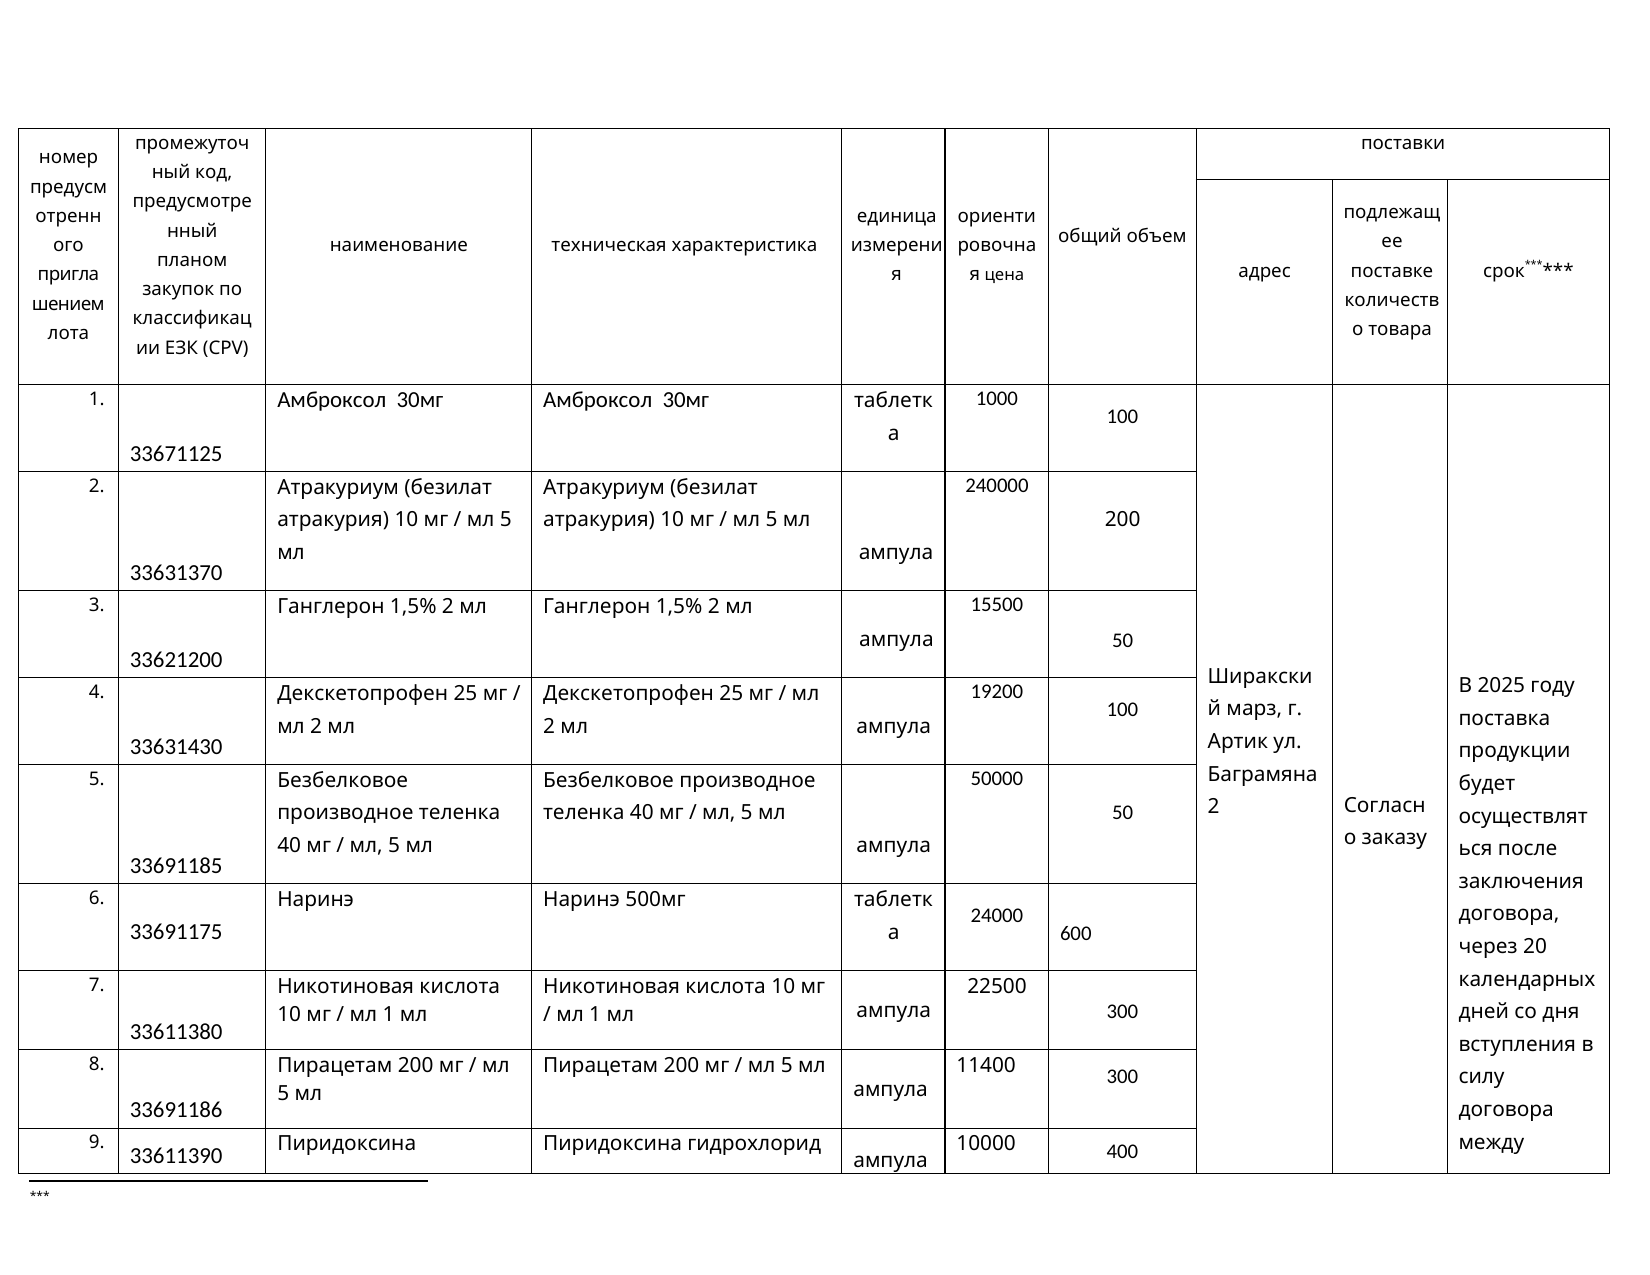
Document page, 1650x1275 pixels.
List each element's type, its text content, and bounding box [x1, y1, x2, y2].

table_cell 33611380 [119, 971, 265, 1049]
table_header общий объем [1049, 129, 1196, 384]
table_header техническая характеристика [532, 129, 841, 384]
table_header единица измерения [842, 129, 944, 384]
table_cell 24000 [946, 884, 1048, 970]
table_cell Ганглерон 1,5% 2 мл [532, 591, 841, 677]
table_cell таблетка [842, 884, 944, 970]
table_cell Наринэ 500мг [532, 884, 841, 970]
table_cell 300 [1049, 1050, 1196, 1127]
table_cell 240000 [946, 472, 1048, 590]
table_cell 19200 [946, 678, 1048, 764]
table_cell ампула [842, 971, 944, 1049]
table_cell 400 [1049, 1129, 1196, 1173]
table_cell 33691186 [119, 1050, 265, 1127]
table_cell 1000 [946, 385, 1048, 471]
table_cell [19, 472, 118, 590]
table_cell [266, 1129, 531, 1173]
table_cell 33691185 [119, 765, 265, 883]
table_cell ампула [842, 678, 944, 764]
table_cell Пирацетам 200 мг / мл 5 мл [266, 1050, 531, 1127]
table_cell [19, 884, 118, 970]
table_cell В 2025 году поставка продукции будет осуществляться после заключения договора, через 20 календарных дней со дня вступления в силу договора между сторонами, для 1-го этапа/при несогласии поставщика доставить раньше/, в случае остальных этапов, каждый раз после получения заказа от Заказчика в течение 3 рабочих дней [1448, 385, 1609, 1173]
table_cell [19, 971, 118, 1049]
table_cell [19, 591, 118, 677]
table_cell Никотиновая кислота 10 мг / мл 1 мл [266, 971, 531, 1049]
table_cell Пирацетам 200 мг / мл 5 мл [532, 1050, 841, 1127]
table_cell 300 [1049, 971, 1196, 1049]
table_cell Наринэ [266, 884, 531, 970]
table_cell адрес [1197, 180, 1332, 384]
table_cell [532, 1129, 841, 1173]
table_cell [19, 1129, 118, 1173]
table_cell 33621200 [119, 591, 265, 677]
table_cell 33691175 [119, 884, 265, 970]
table_cell Согласно заказу [1333, 385, 1447, 1173]
table_cell Безбелковое производное теленка 40 мг / мл, 5 мл [532, 765, 841, 883]
table_cell 11400 [946, 1050, 1048, 1127]
table_cell [19, 385, 118, 471]
table_cell [19, 765, 118, 883]
table_cell [19, 1050, 118, 1127]
table_cell Атракуриум (безилат атракурия) 10 мг / мл 5 мл [532, 472, 841, 590]
table_cell Амброксол 30мг [532, 385, 841, 471]
table_header ориентировочная цена [946, 129, 1048, 384]
table_cell 50 [1049, 591, 1196, 677]
table_cell ампула [842, 765, 944, 883]
table_cell таблетка [842, 385, 944, 471]
table_cell Декскетопрофен 25 мг / мл 2 мл [532, 678, 841, 764]
table_cell Амброксол 30мг [266, 385, 531, 471]
table_cell 33631370 [119, 472, 265, 590]
table_cell Безбелковое производное теленка 40 мг / мл, 5 мл [266, 765, 531, 883]
table_cell 33611390 [119, 1129, 265, 1173]
table_cell 10000 [946, 1129, 1048, 1173]
table_cell [19, 678, 118, 764]
table_cell Ганглерон 1,5% 2 мл [266, 591, 531, 677]
table_cell срок*** [1448, 180, 1609, 384]
table_cell 200 [1049, 472, 1196, 590]
table_header промежуточный код, предусмотренный планом закупок по классификации ЕЗК (CPV) [119, 129, 265, 384]
table_cell Никотиновая кислота 10 мг / мл 1 мл [532, 971, 841, 1049]
table_cell 15500 [946, 591, 1048, 677]
table_header наименование [266, 129, 531, 384]
table_cell подлежащее поставке количество товара [1333, 180, 1447, 384]
table_header номер предусмотренного приглашением лота [19, 129, 118, 384]
table_cell ампула [842, 1050, 944, 1127]
table_cell ампула [842, 1129, 944, 1173]
table_header поставки [1197, 129, 1609, 179]
table_cell Декскетопрофен 25 мг / мл 2 мл [266, 678, 531, 764]
table_cell Атракуриум (безилат атракурия) 10 мг / мл 5 мл [266, 472, 531, 590]
table_cell 100 [1049, 678, 1196, 764]
table_cell ампула [842, 472, 944, 590]
table_cell 600 [1049, 884, 1196, 970]
table_cell 50000 [946, 765, 1048, 883]
table_cell 33671125 [119, 385, 265, 471]
table_cell 100 [1049, 385, 1196, 471]
table_cell 50 [1049, 765, 1196, 883]
table_cell 33631430 [119, 678, 265, 764]
table_cell Ширакский марз, г. Артик ул. Баграмяна 2 [1197, 385, 1332, 1173]
table_cell 22500 [946, 971, 1048, 1049]
table_cell ампула [842, 591, 944, 677]
